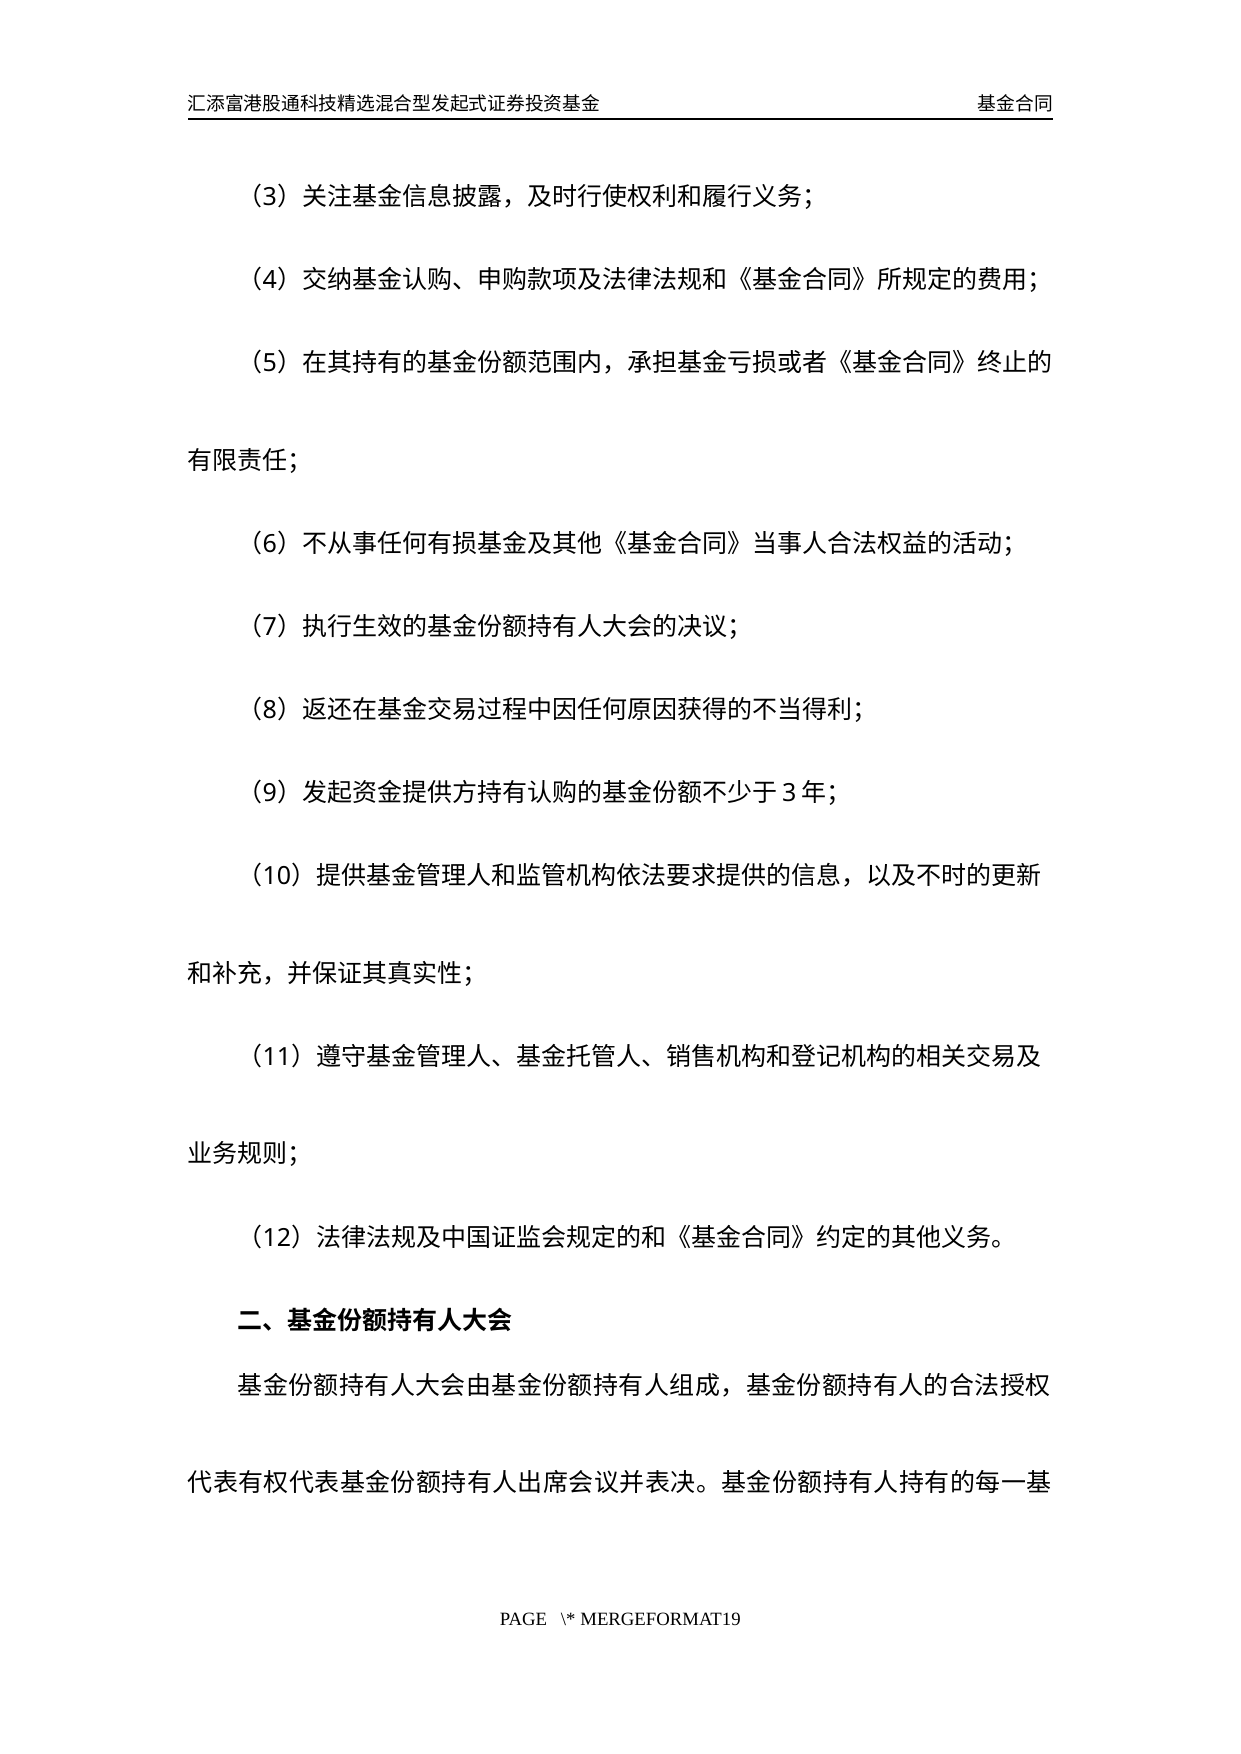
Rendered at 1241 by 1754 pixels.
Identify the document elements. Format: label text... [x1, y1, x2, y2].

text （11）遵守基金管理人、基金托管人、销售机构和登记机构的相关交易及业务规则； [187, 1022, 1053, 1184]
text （4）交纳基金认购、申购款项及法律法规和《基金合同》所规定的费用； [187, 245, 1053, 310]
text （5）在其持有的基金份额范围内，承担基金亏损或者《基金合同》终止的有限责任； [187, 328, 1053, 491]
text （6）不从事任何有损基金及其他《基金合同》当事人合法权益的活动； [187, 509, 1053, 574]
text （9）发起资金提供方持有认购的基金份额不少于3年； [187, 758, 1053, 823]
text （3）关注基金信息披露，及时行使权利和履行义务； [187, 162, 1053, 227]
subtitle 二、基金份额持有人大会 [187, 1286, 1053, 1351]
text （10）提供基金管理人和监管机构依法要求提供的信息，以及不时的更新和补充，并保证其真实性； [187, 841, 1053, 1004]
text （12）法律法规及中国证监会规定的和《基金合同》约定的其他义务。 [187, 1203, 1053, 1268]
text （8）返还在基金交易过程中因任何原因获得的不当得利； [187, 675, 1053, 740]
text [187, 1351, 1053, 1513]
text （7）执行生效的基金份额持有人大会的决议； [187, 592, 1053, 657]
